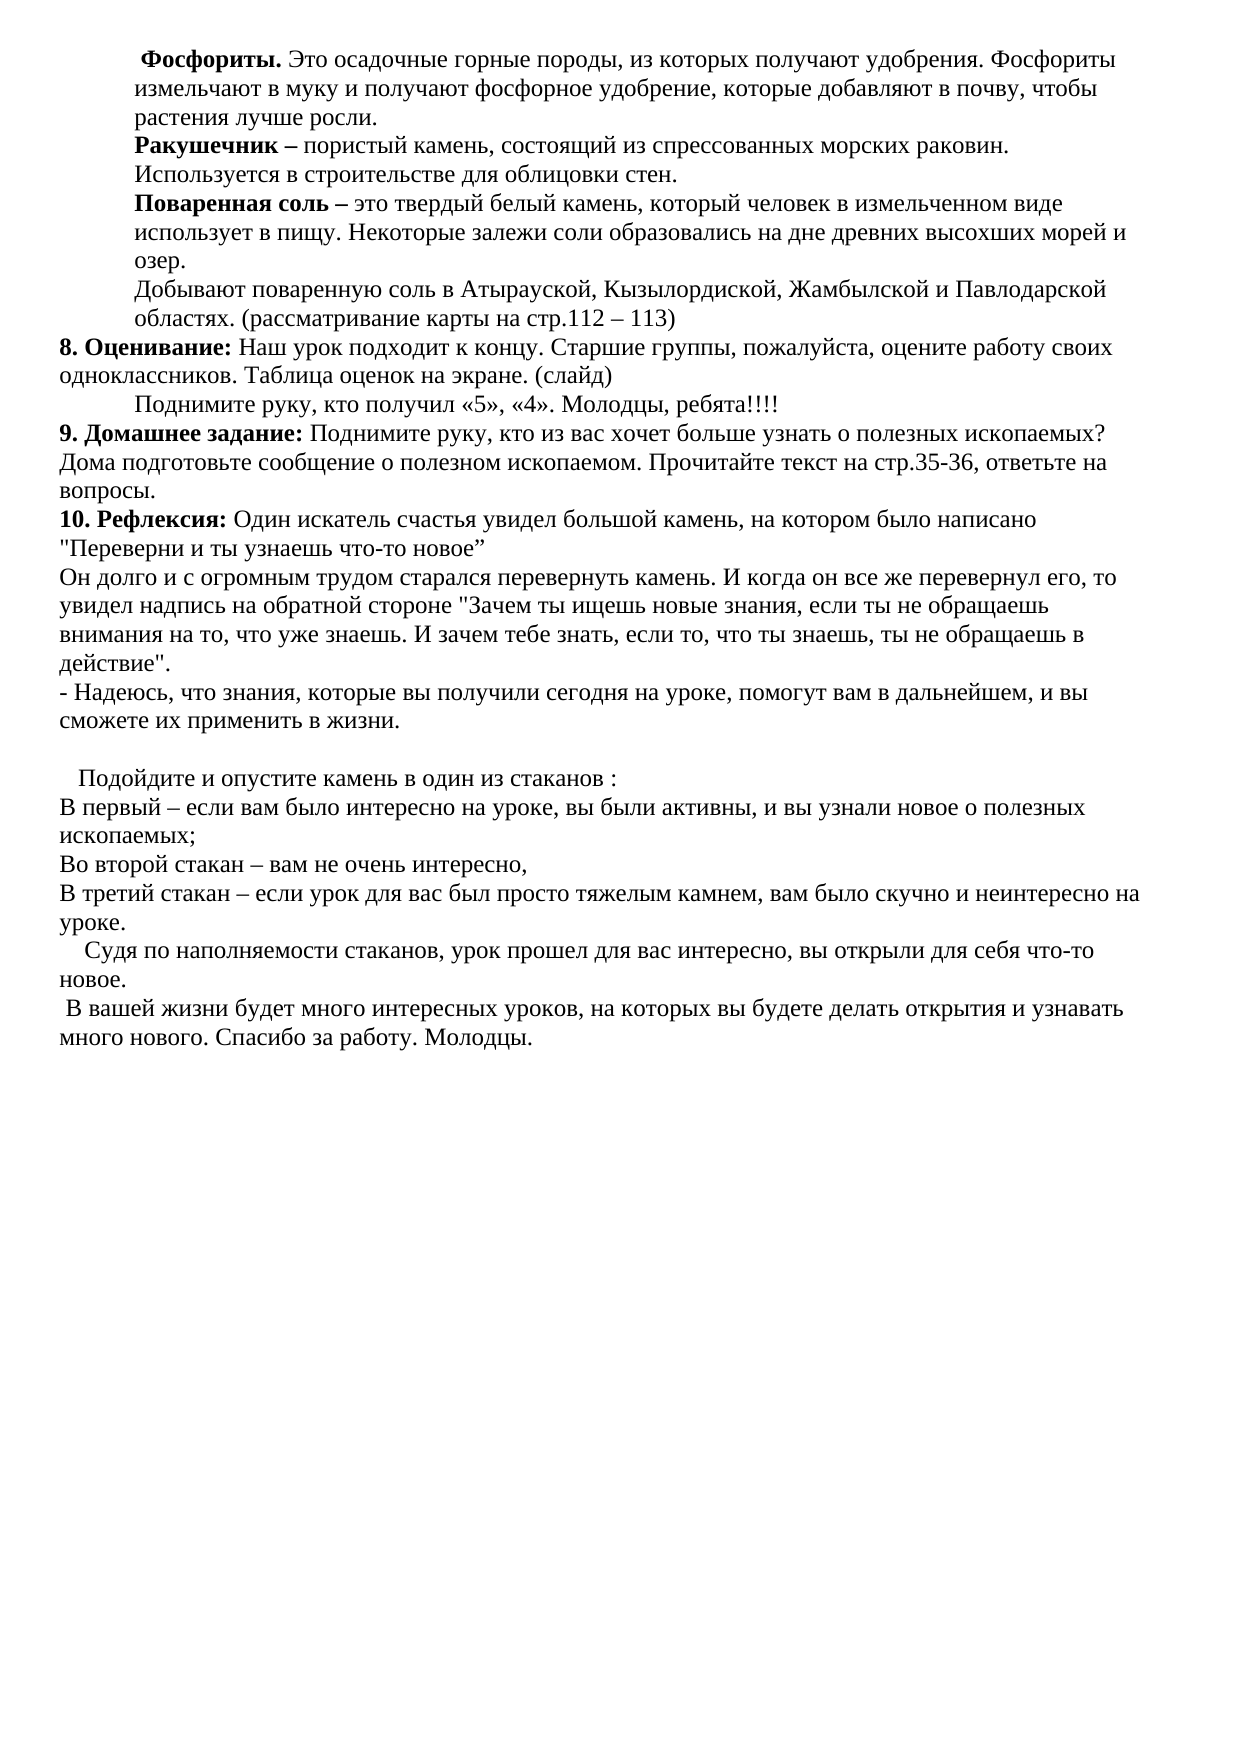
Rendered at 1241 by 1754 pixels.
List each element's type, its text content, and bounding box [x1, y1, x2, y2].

text В третий стакан – если урок для вас был просто тяжелым камнем, вам было скучно и неинтересно на уроке. [59, 878, 1152, 936]
text Судя по наполняемости стаканов, урок прошел для вас интересно, вы открыли для себя что-то новое. [59, 936, 1152, 993]
text В вашей жизни будет много интересных уроков, на которых вы будете делать открытия и узнавать много нового. Спасибо за работу. Молодцы. [59, 993, 1152, 1051]
text Поваренная соль – это твердый белый камень, который человек в измельченном виде использует в пищу. Некоторые залежи соли образовались на дне древних высохших морей и озер. [134, 188, 1152, 274]
text Он долго и с огромным трудом старался перевернуть камень. И когда он все же перевернул его, то увидел надпись на обратной стороне "Зачем ты ищешь новые знания, если ты не обращаешь внимания на то, что уже знаешь. И зачем тебе знать, если то, что ты знаешь, ты не обращаешь в действие". [59, 562, 1152, 677]
text Подойдите и опустите камень в один из стаканов : [59, 763, 1152, 792]
text В первый – если вам было интересно на уроке, вы были активны, и вы узнали новое о полезных ископаемых; [59, 792, 1152, 849]
text 10. Рефлексия: Один искатель счастья увидел большой камень, на котором было написано [59, 504, 1152, 533]
text Поднимите руку, кто получил «5», «4». Молодцы, ребята!!!! [134, 389, 1152, 418]
text 8. Оценивание: Наш урок подходит к концу. Старшие группы, пожалуйста, оцените работу своих одноклассников. Таблица оценок на экране. (слайд) [59, 332, 1152, 389]
text Добывают поваренную соль в Атырауской, Кызылордиской, Жамбылской и Павлодарской областях. (рассматривание карты на стр.112 – 113) [134, 274, 1152, 332]
text "Переверни и ты узнаешь что-то новое” [59, 533, 1152, 562]
text Фосфориты. Это осадочные горные породы, из которых получают удобрения. Фосфориты измельчают в муку и получают фосфорное удобрение, которые добавляют в почву, чтобы растения лучше росли. [134, 44, 1152, 131]
text 9. Домашнее задание: Поднимите руку, кто из вас хочет больше узнать о полезных ископаемых? Дома подготовьте сообщение о полезном ископаемом. Прочитайте текст на стр.35-36, ответьте на вопросы. [59, 418, 1152, 504]
text Ракушечник – пористый камень, состоящий из спрессованных морских раковин. Используется в строительстве для облицовки стен. [134, 131, 1152, 188]
text - Надеюсь, что знания, которые вы получили сегодня на уроке, помогут вам в дальнейшем, и вы сможете их применить в жизни. [59, 677, 1152, 734]
text Во второй стакан – вам не очень интересно, [59, 849, 1152, 878]
